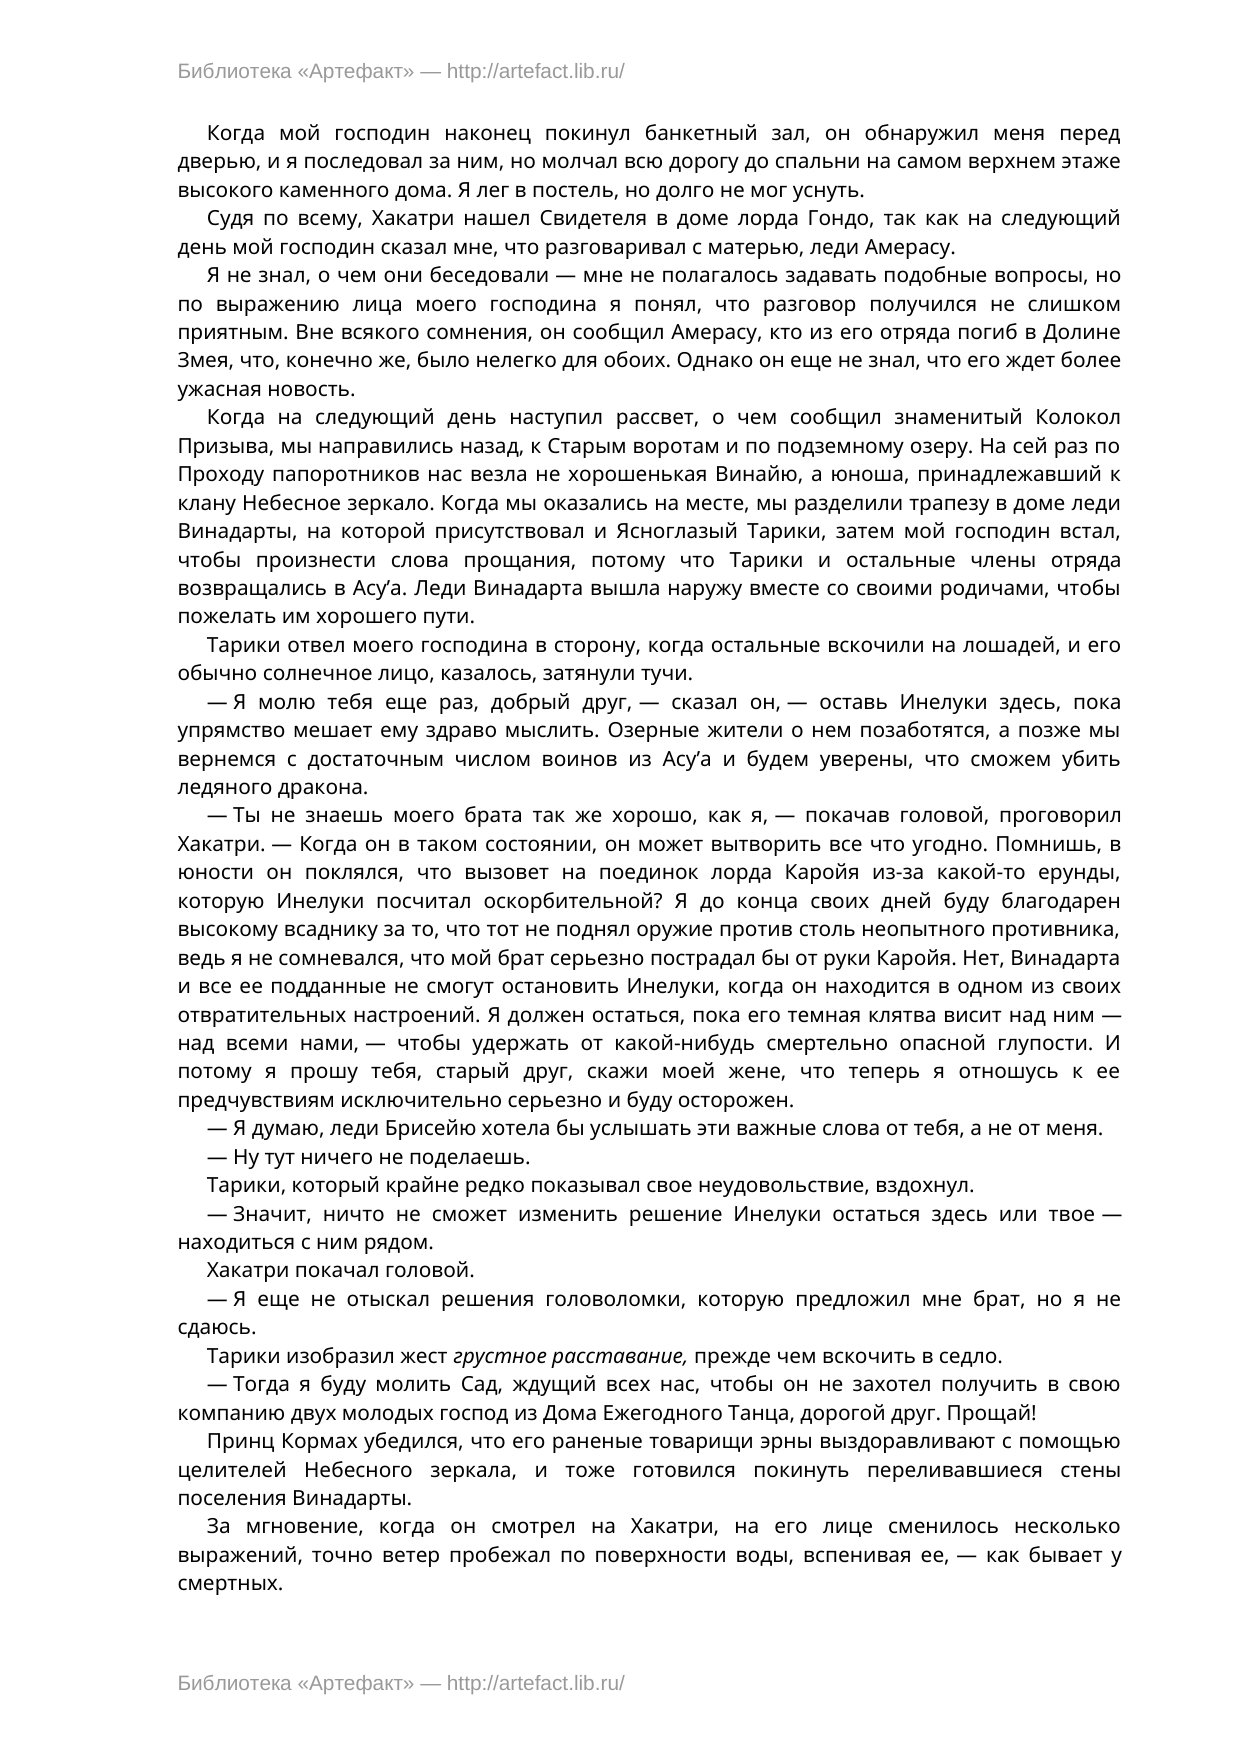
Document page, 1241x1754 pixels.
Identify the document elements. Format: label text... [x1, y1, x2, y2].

text За мгновение, когда он смотрел на Хакатри, на его лице сменилось несколько выражений, точно ветер пробежал по поверхности воды, вспенивая ее, — как бывает у смертных. [177, 1512, 1122, 1597]
text Когда на следующий день наступил рассвет, о чем сообщил знаменитый Колокол Призыва, мы направились назад, к Старым воротам и по подземному озеру. На сей раз по Проходу папоротников нас везла не хорошенькая Винайю, а юноша, принадлежавший к клану Небесное зеркало. Когда мы оказались на месте, мы разделили трапезу в доме леди Винадарты, на которой присутствовал и Ясноглазый Тарики, затем мой господин встал, чтобы произнести слова прощания, потому что Тарики и остальные члены отряда возвращались в Асу’а. Леди Винадарта вышла наружу вместе со своими родичами, чтобы пожелать им хорошего пути. [177, 402, 1122, 630]
text Принц Кормах убедился, что его раненые товарищи эрны выздоравливают с помощью целителей Небесного зеркала, и тоже готовился покинуть переливавшиеся стены поселения Винадарты. [177, 1426, 1122, 1512]
text Я не знал, о чем они беседовали — мне не полагалось задавать подобные вопросы, но по выражению лица моего господина я понял, что разговор получился не слишком приятным. Вне всякого сомнения, он сообщил Амерасу, кто из его отряда погиб в Долине Змея, что, конечно же, было нелегко для обоих. Однако он еще не знал, что его ждет более ужасная новость. [177, 260, 1122, 402]
text Тарики, который крайне редко показывал свое неудовольствие, вздохнул. [177, 1170, 1122, 1199]
text — Ну тут ничего не поделаешь. [177, 1142, 1122, 1170]
text — Я думаю, леди Брисейю хотела бы услышать эти важные слова от тебя, а не от меня. [177, 1113, 1122, 1142]
text Тарики изобразил жест грустное расставание, прежде чем вскочить в седло. [177, 1341, 1122, 1369]
text — Ты не знаешь моего брата так же хорошо, как я, — покачав головой, проговорил Хакатри. — Когда он в таком состоянии, он может вытворить все что угодно. Помнишь, в юности он поклялся, что вызовет на поединок лорда Каройя из-за какой-то ерунды, которую Инелуки посчитал оскорбительной? Я до конца своих дней буду благодарен высокому всаднику за то, что тот не поднял оружие против столь неопытного противника, ведь я не сомневался, что мой брат серьезно пострадал бы от руки Каройя. Нет, Винадарта и все ее подданные не смогут остановить Инелуки, когда он находится в одном из своих отвратительных настроений. Я должен остаться, пока его темная клятва висит над ним — над всеми нами, — чтобы удержать от какой-нибудь смертельно опасной глупости. И потому я прошу тебя, старый друг, скажи моей жене, что теперь я отношусь к ее предчувствиям исключительно серьезно и буду осторожен. [177, 801, 1122, 1113]
text — Значит, ничто не сможет изменить решение Инелуки остаться здесь или твое — находиться с ним рядом. [177, 1199, 1122, 1256]
text Когда мой господин наконец покинул банкетный зал, он обнаружил меня перед дверью, и я последовал за ним, но молчал всю дорогу до спальни на самом верхнем этаже высокого каменного дома. Я лег в постель, но долго не мог уснуть. [177, 118, 1122, 203]
text Тарики отвел моего господина в сторону, когда остальные вскочили на лошадей, и его обычно солнечное лицо, казалось, затянули тучи. [177, 630, 1122, 687]
text — Я молю тебя еще раз, добрый друг, — сказал он, — оставь Инелуки здесь, пока упрямство мешает ему здраво мыслить. Озерные жители о нем позаботятся, а позже мы вернемся с достаточным числом воинов из Асу’а и будем уверены, что сможем убить ледяного дракона. [177, 687, 1122, 801]
text Хакатри покачал головой. [177, 1256, 1122, 1284]
text Судя по всему, Хакатри нашел Свидетеля в доме лорда Гондо, так как на следующий день мой господин сказал мне, что разговаривал с матерью, леди Амерасу. [177, 203, 1122, 260]
text — Я еще не отыскал решения головоломки, которую предложил мне брат, но я не сдаюсь. [177, 1284, 1122, 1341]
text — Тогда я буду молить Сад, ждущий всех нас, чтобы он не захотел получить в свою компанию двух молодых господ из Дома Ежегодного Танца, дорогой друг. Прощай! [177, 1369, 1122, 1426]
